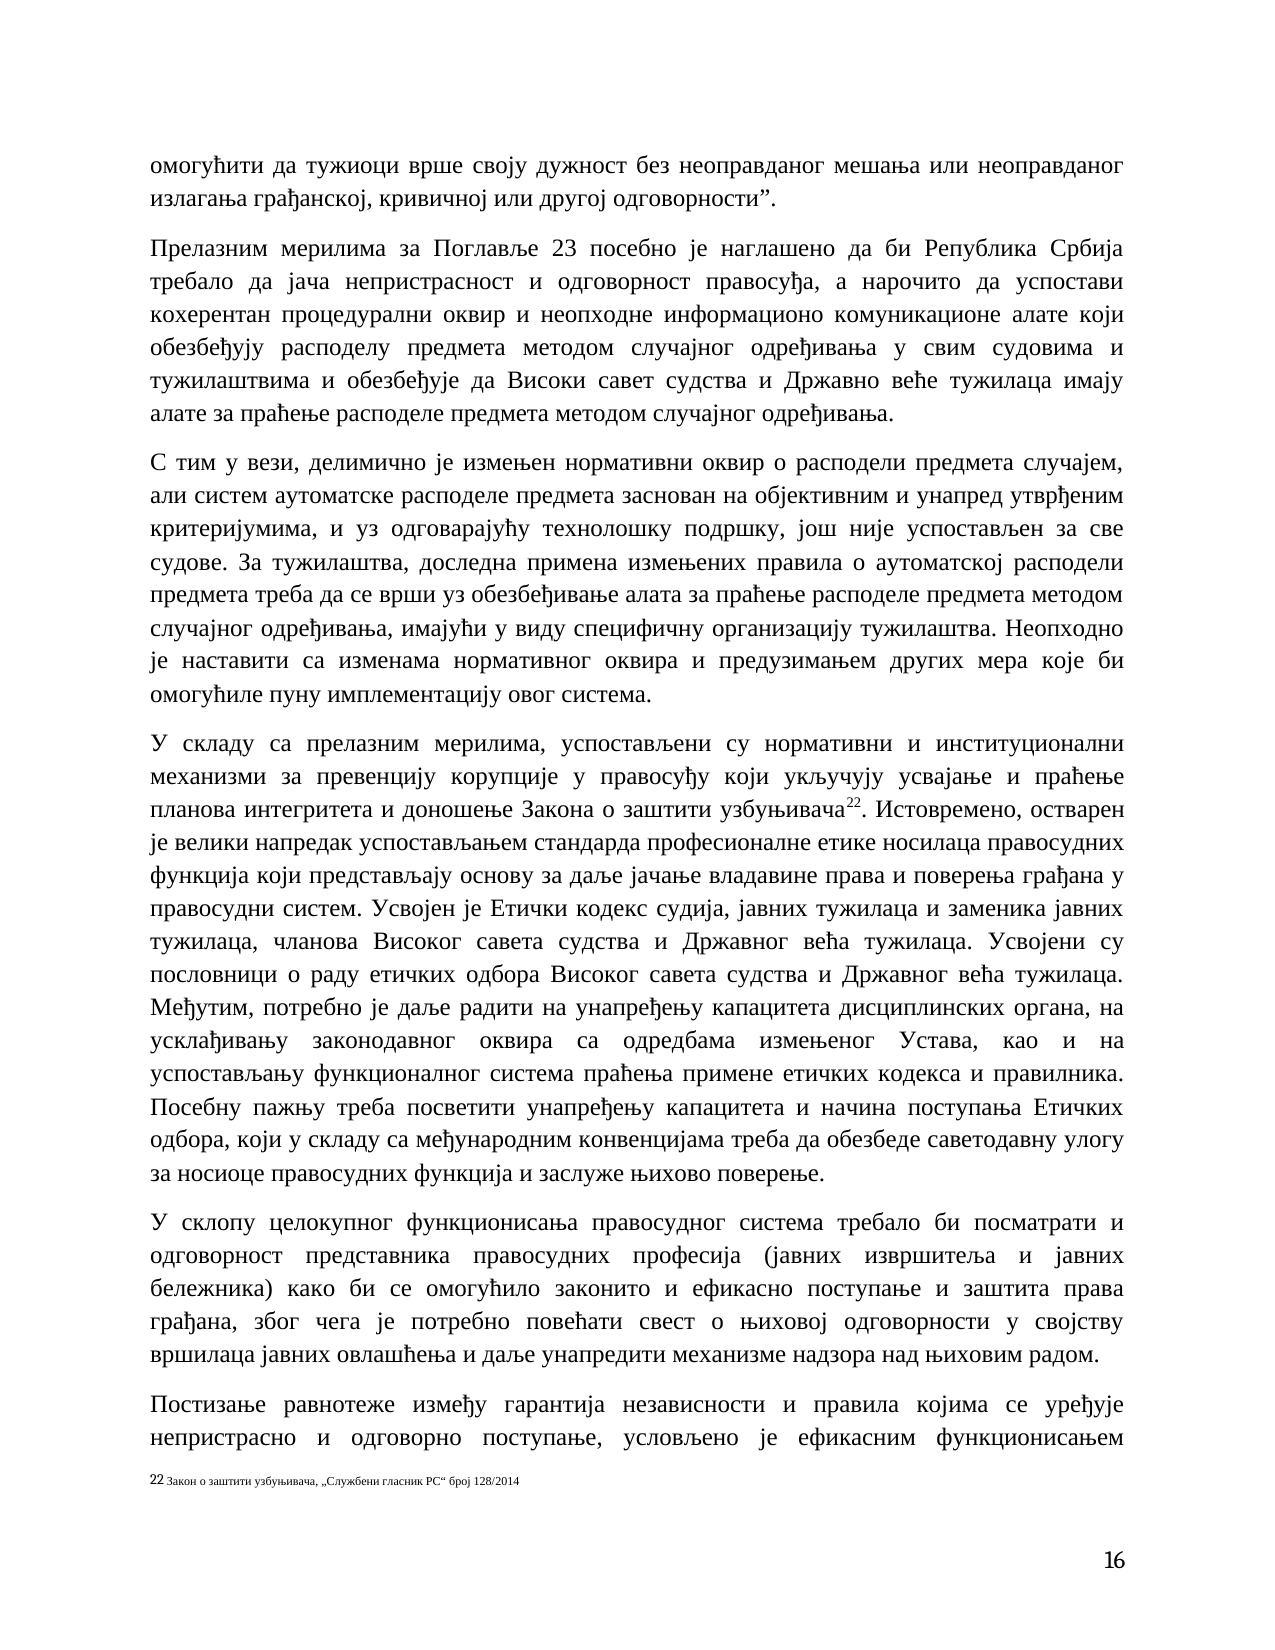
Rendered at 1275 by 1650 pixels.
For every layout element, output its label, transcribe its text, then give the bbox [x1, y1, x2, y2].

text Прелазним мерилима за Поглавље 23 посебно је наглашено да би Република Србија требало да јача непристрасност и одговорност правосуђа, а нарочито да успостави кохерентан процедурални оквир и неопходне информационо комуникационе алате који обезбеђују расподелу предмета методом случајног одређивања у свим судовима и тужилаштвима и обезбеђује да Високи савет судства и Државно веће тужилаца имају алате за праћење расподеле предмета методом случајног одређивања. [150, 233, 1125, 427]
text У склопу целокупног функционисања правосудног система требало би посматрати и одговорност представника правосудних професија (јавних извршитеља и јавних бележника) како би се омогућило законито и ефикасно поступање и заштита права грађана, због чега је потребно повећати свест о њиховој одговорности у својству вршилаца јавних овлашћења и даље унапредити механизме надзора над њиховим радом. [150, 1207, 1125, 1368]
text У складу са прелазним мерилима, успостављени су нормативни и институционални механизми за превенцију корупције у правосуђу који укључују усвајање и праћење планова интегритета и доношење Закона о заштити узбуњивача. Истовремено, остварен је велики напредак успостављањем стандарда професионалне етике носилаца правосудних функција који представљају основу за даље јачање владавине права и поверења грађана у правосудни систем. Усвојен је Етички кодекс судија, јавних тужилаца и заменика јавних тужилаца, чланова Високог савета судства и Државног већа тужилаца. Усвојени су пословници о раду етичких одбора Високог савета судства и Државног већа тужилаца. Међутим, потребно је даље радити на унапређењу капацитета дисциплинских органа, на усклађивању законодавног оквира са одредбама измењеног Устава, као и на успостављању функционалног система праћења примене етичких кодекса и правилника. Посебну пажњу треба посветити унапређењу капацитета и начина поступања Етичких одбора, који у складу са међународним конвенцијама треба да обезбеде саветодавну улогу за носиоце правосудних функција и заслуже њихово поверење. [150, 728, 1125, 1186]
text С тим у вези, делимично је измењен нормативни оквир о расподели предмета случајем, али систем аутоматске расподеле предмета заснован на објективним и унапред утврђеним критеријумима, и уз одговарајућу технолошку подршку, још није успостављен за све судове. За тужилаштва, доследна примена измењених правила о аутоматској расподели предмета треба да се врши уз обезбеђивање алата за праћење расподеле предмета методом случајног одређивања, имајући у виду специфичну организацију тужилаштва. Неопходно је наставити са изменама нормативног оквира и предузимањем других мера које би омогућиле пуну имплементацију овог система. [150, 447, 1125, 707]
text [150, 1389, 1125, 1451]
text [150, 150, 1125, 212]
